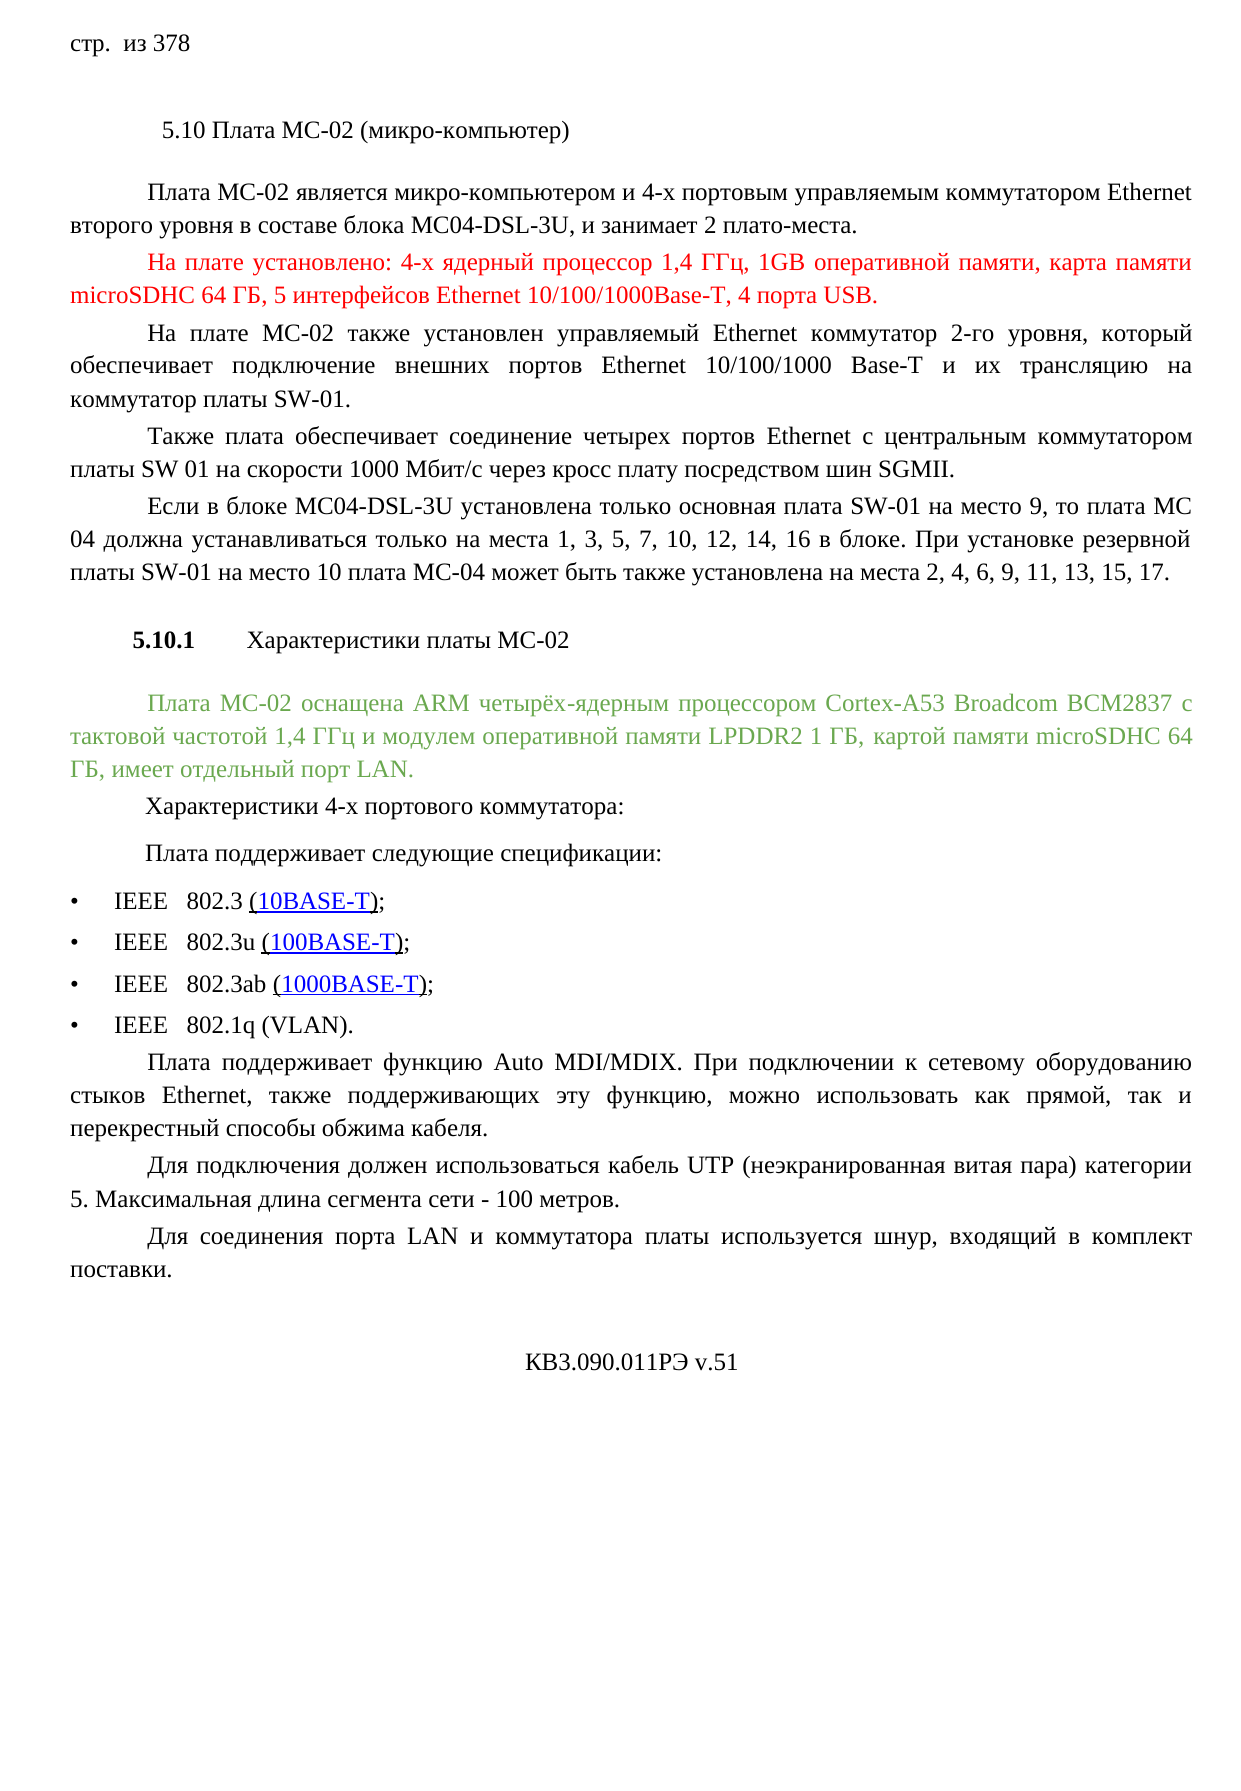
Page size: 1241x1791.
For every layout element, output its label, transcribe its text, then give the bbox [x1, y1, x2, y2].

text Характеристики 4-х портового коммутатора: [70, 791, 1193, 820]
list IEEE 802.3ab (1000BASE-T); [70, 969, 1193, 998]
text Плата поддерживает функцию Auto MDI/MDIX. При подключении к сетевому оборудованию стыков Ethernet, также поддерживающих эту функцию, можно использовать как прямой, так и перекрестный способы обжима кабеля. [70, 1047, 1193, 1142]
list IEEE 802.1q (VLAN). [70, 1010, 1193, 1039]
text стр. из 378 [70, 28, 1193, 57]
text На плате MC-02 также установлен управляемый Ethernet коммутатор 2-го уровня, который обеспечивает подключение внешних портов Ethernet 10/100/1000 Base-T и их трансляцию на коммутатор платы SW-01. [70, 318, 1193, 412]
text КВ3.090.011РЭ v.51 [70, 1347, 1193, 1376]
text 5.10 Плата MC-02 (микро-компьютер) [70, 115, 1193, 144]
text Также плата обеспечивает соединение четырех портов Ethernet с центральным коммутатором платы SW 01 на скорости 1000 Мбит/с через кросс плату посредством шин SGMII. [70, 421, 1193, 483]
list IEEE 802.3u (100BASE-T); [70, 927, 1193, 956]
text На плате установлено: 4-х ядерный процессор 1,4 ГГц, 1GB оперативной памяти, карта памяти microSDHC 64 ГБ, 5 интерфейсов Ethernet 10/100/1000Base-T, 4 порта USB. [70, 247, 1193, 309]
list Характеристики платы MC-02 [70, 626, 1193, 654]
list IEEE 802.3 (10BASE-T); [70, 886, 1193, 915]
text Плата поддерживает следующие спецификации: [70, 838, 1193, 867]
text Плата MC-02 является микро-компьютером и 4-х портовым управляемым коммутатором Ethernet второго уровня в составе блока MC04-DSL-3U, и занимает 2 плато-места. [70, 177, 1193, 239]
text Плата MC-02 оснащена ARM четырёх-ядерным процессором Cortex-A53 Broadcom BCM2837 с тактовой частотой 1,4 ГГц и модулем оперативной памяти LPDDR2 1 ГБ, картой памяти microSDHC 64 ГБ, имеет отдельный порт LAN. [70, 688, 1193, 782]
text Если в блоке MC04-DSL-3U установлена только основная плата SW-01 на место 9, то плата MC 04 должна устанавливаться только на места 1, 3, 5, 7, 10, 12, 14, 16 в блоке. При установке резервной платы SW-01 на место 10 плата MC-04 может быть также установлена на места 2, 4, 6, 9, 11, 13, 15, 17. [70, 491, 1193, 586]
text Для подключения должен использоваться кабель UTP (неэкранированная витая пара) категории 5. Максимальная длина сегмента сети - 100 метров. [70, 1151, 1193, 1212]
text Для соединения порта LAN и коммутатора платы используется шнур, входящий в комплект поставки. [70, 1221, 1193, 1283]
